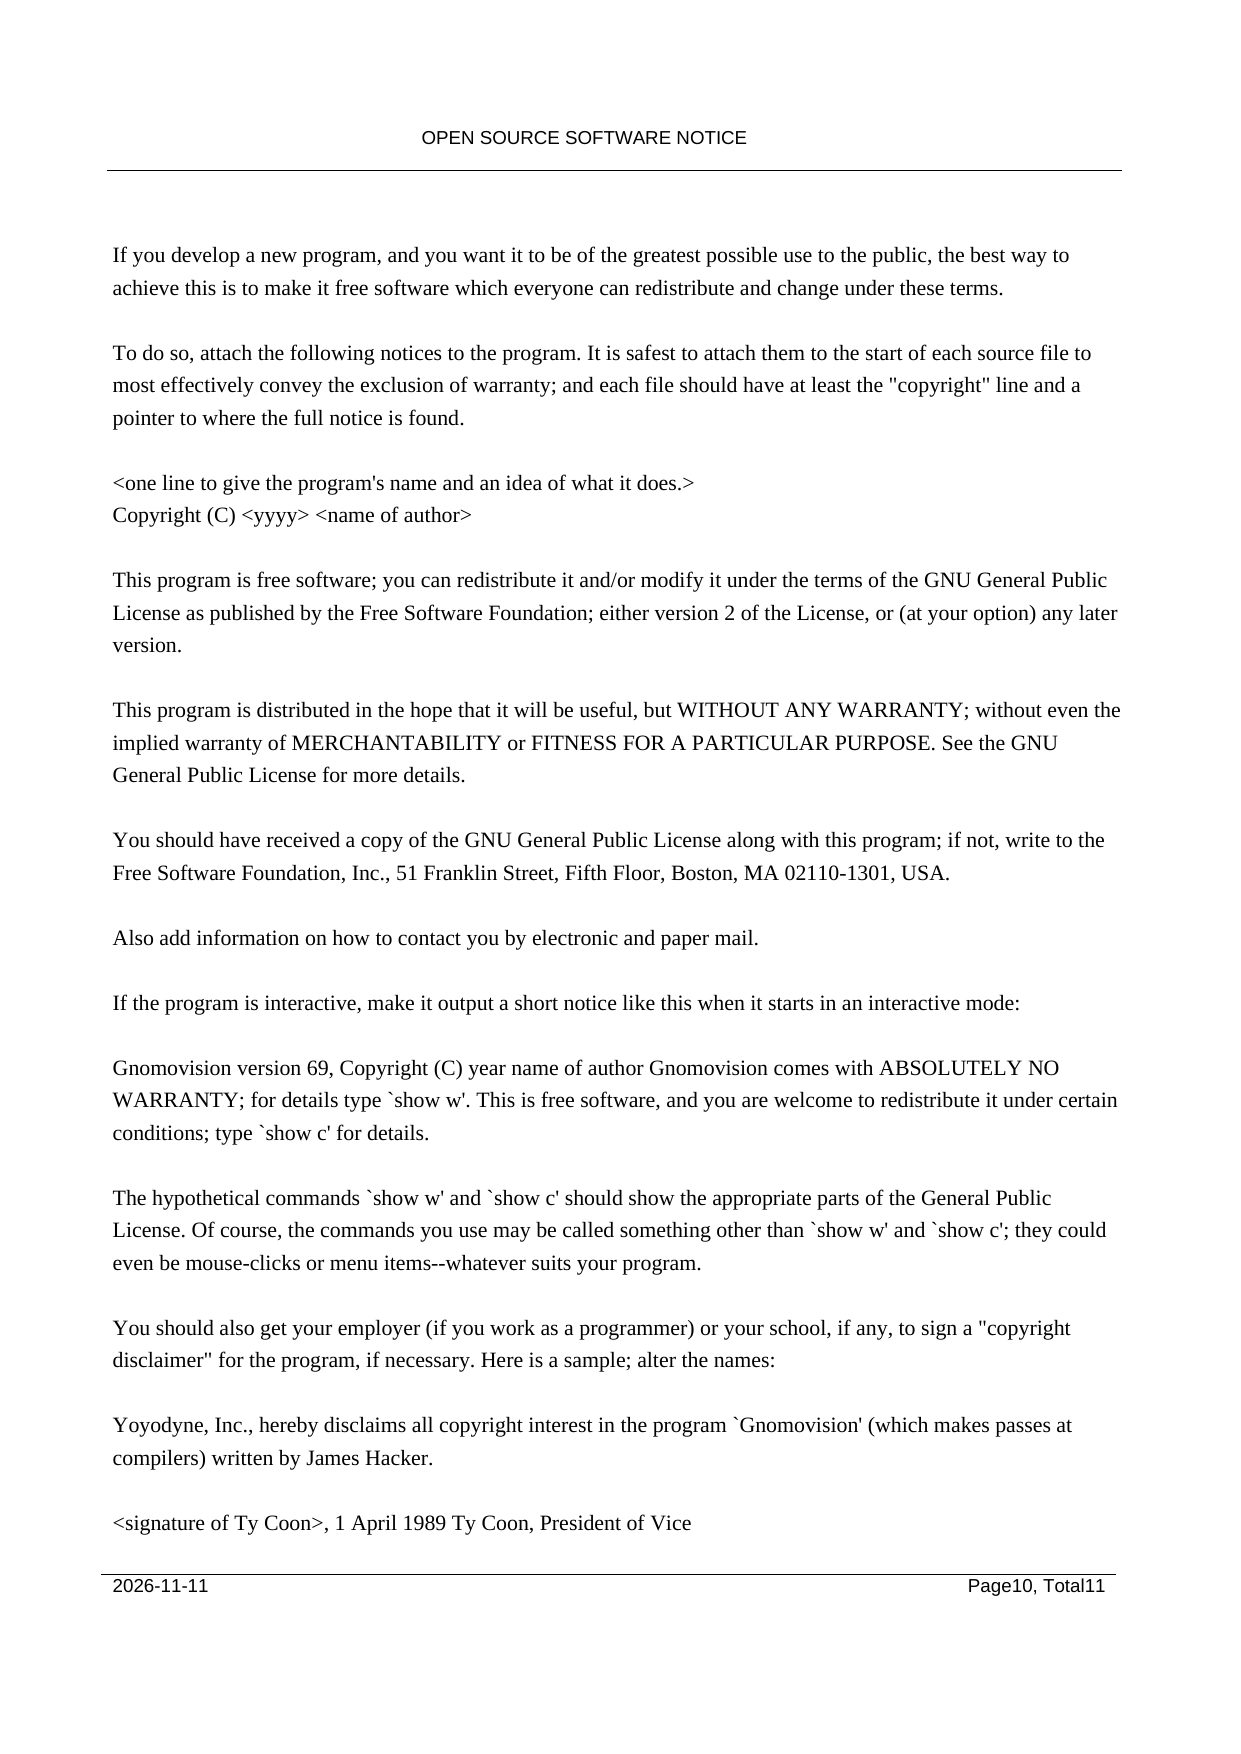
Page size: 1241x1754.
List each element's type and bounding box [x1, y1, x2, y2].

text [112, 206, 1128, 1539]
